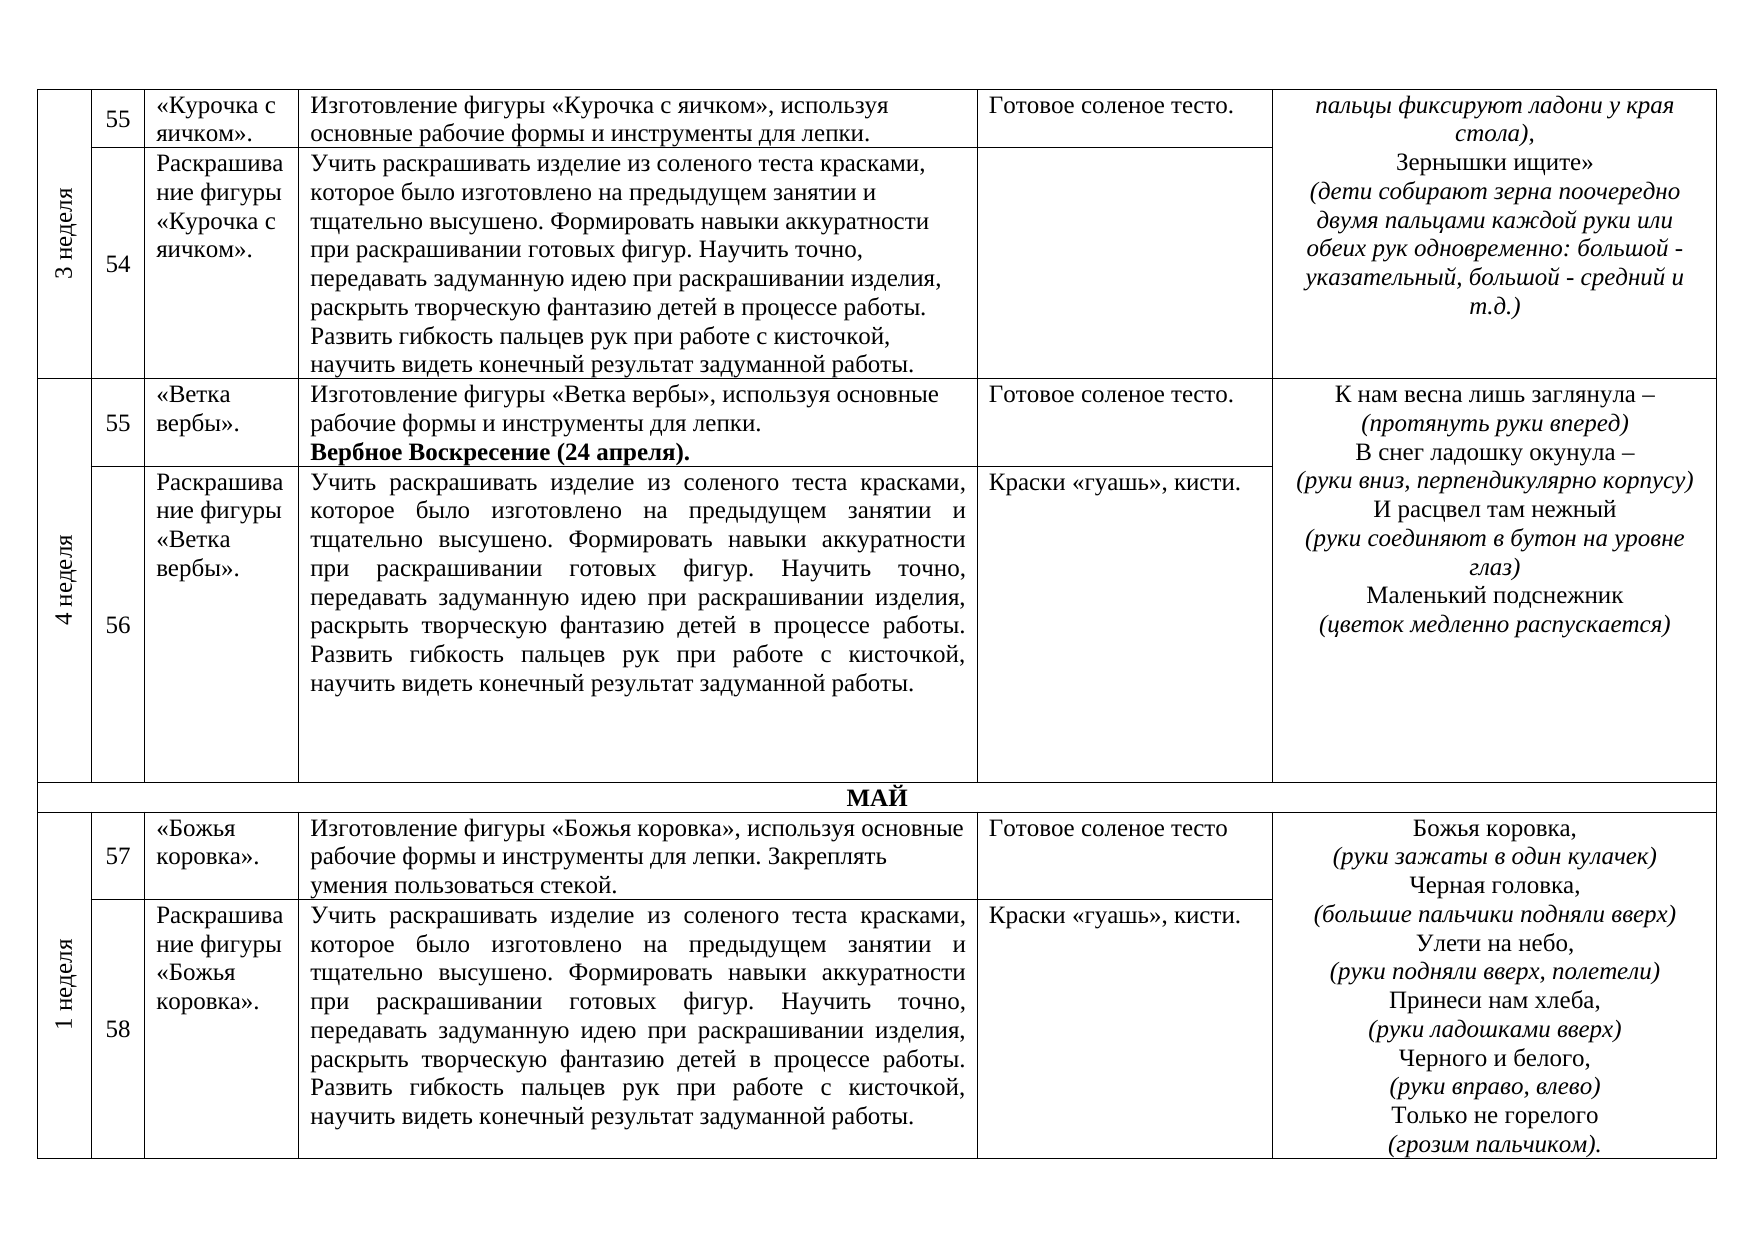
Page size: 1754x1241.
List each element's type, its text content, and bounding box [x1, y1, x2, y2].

table_cell 58 [92, 900, 144, 1158]
table_cell «Божья коровка». [145, 813, 298, 899]
table_cell 54 [92, 148, 144, 378]
table_cell 3 неделя [38, 90, 91, 378]
table_cell 55 [92, 90, 144, 147]
table_cell Изготовление фигуры «Божья коровка», используя основные рабочие формы и инструменты для лепки. Закреплять умения пользоваться стекой. [299, 813, 977, 899]
table_cell Изготовление фигуры «Курочка с яичком», используя основные рабочие формы и инструменты для лепки. [299, 90, 977, 147]
table_cell МАЙ [38, 783, 1716, 812]
table_cell [978, 148, 1272, 378]
table_cell Краски «гуашь», кисти. [978, 900, 1272, 1158]
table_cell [299, 900, 977, 1158]
table_cell 55 [92, 379, 144, 466]
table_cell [299, 148, 977, 378]
table_cell Готовое соленое тесто [978, 813, 1272, 899]
table_cell Раскрашивание фигуры «Ветка вербы». [145, 467, 298, 782]
table_cell К нам весна лишь заглянула – (протянуть руки вперед) В снег ладошку окунула – (руки вниз, перпендикулярно корпусу) И расцвел там нежный (руки соединяют в бутон на уровне глаз) Маленький подснежник (цветок медленно распускается) [1273, 379, 1716, 782]
table_cell «Курочка с яичком». [145, 90, 298, 147]
table_cell 56 [92, 467, 144, 782]
table_cell 4 неделя [38, 379, 91, 782]
table_cell Краски «гуашь», кисти. [978, 467, 1272, 782]
table_cell «Ветка вербы». [145, 379, 298, 466]
table_cell Готовое соленое тесто. [978, 379, 1272, 466]
table_cell 57 [92, 813, 144, 899]
table_cell Готовое соленое тесто. [978, 90, 1272, 147]
table_cell Изготовление фигуры «Ветка вербы», используя основные рабочие формы и инструменты для лепки. Вербное Воскресение (24 апреля). [299, 379, 977, 466]
table_cell Божья коровка, (руки зажаты в один кулачек) Черная головка, (большие пальчики подняли вверх) Улети на небо, (руки подняли вверх, полетели) Принеси нам хлеба, (руки ладошками вверх) Черного и белого, (руки вправо, влево) Только не горелого (грозим пальчиком). [1273, 813, 1716, 1158]
table_cell 1 неделя [38, 813, 91, 1158]
table_cell Раскрашивание фигуры «Божья коровка». [145, 900, 298, 1158]
table_cell Раскрашивание фигуры «Курочка с яичком». [145, 148, 298, 378]
